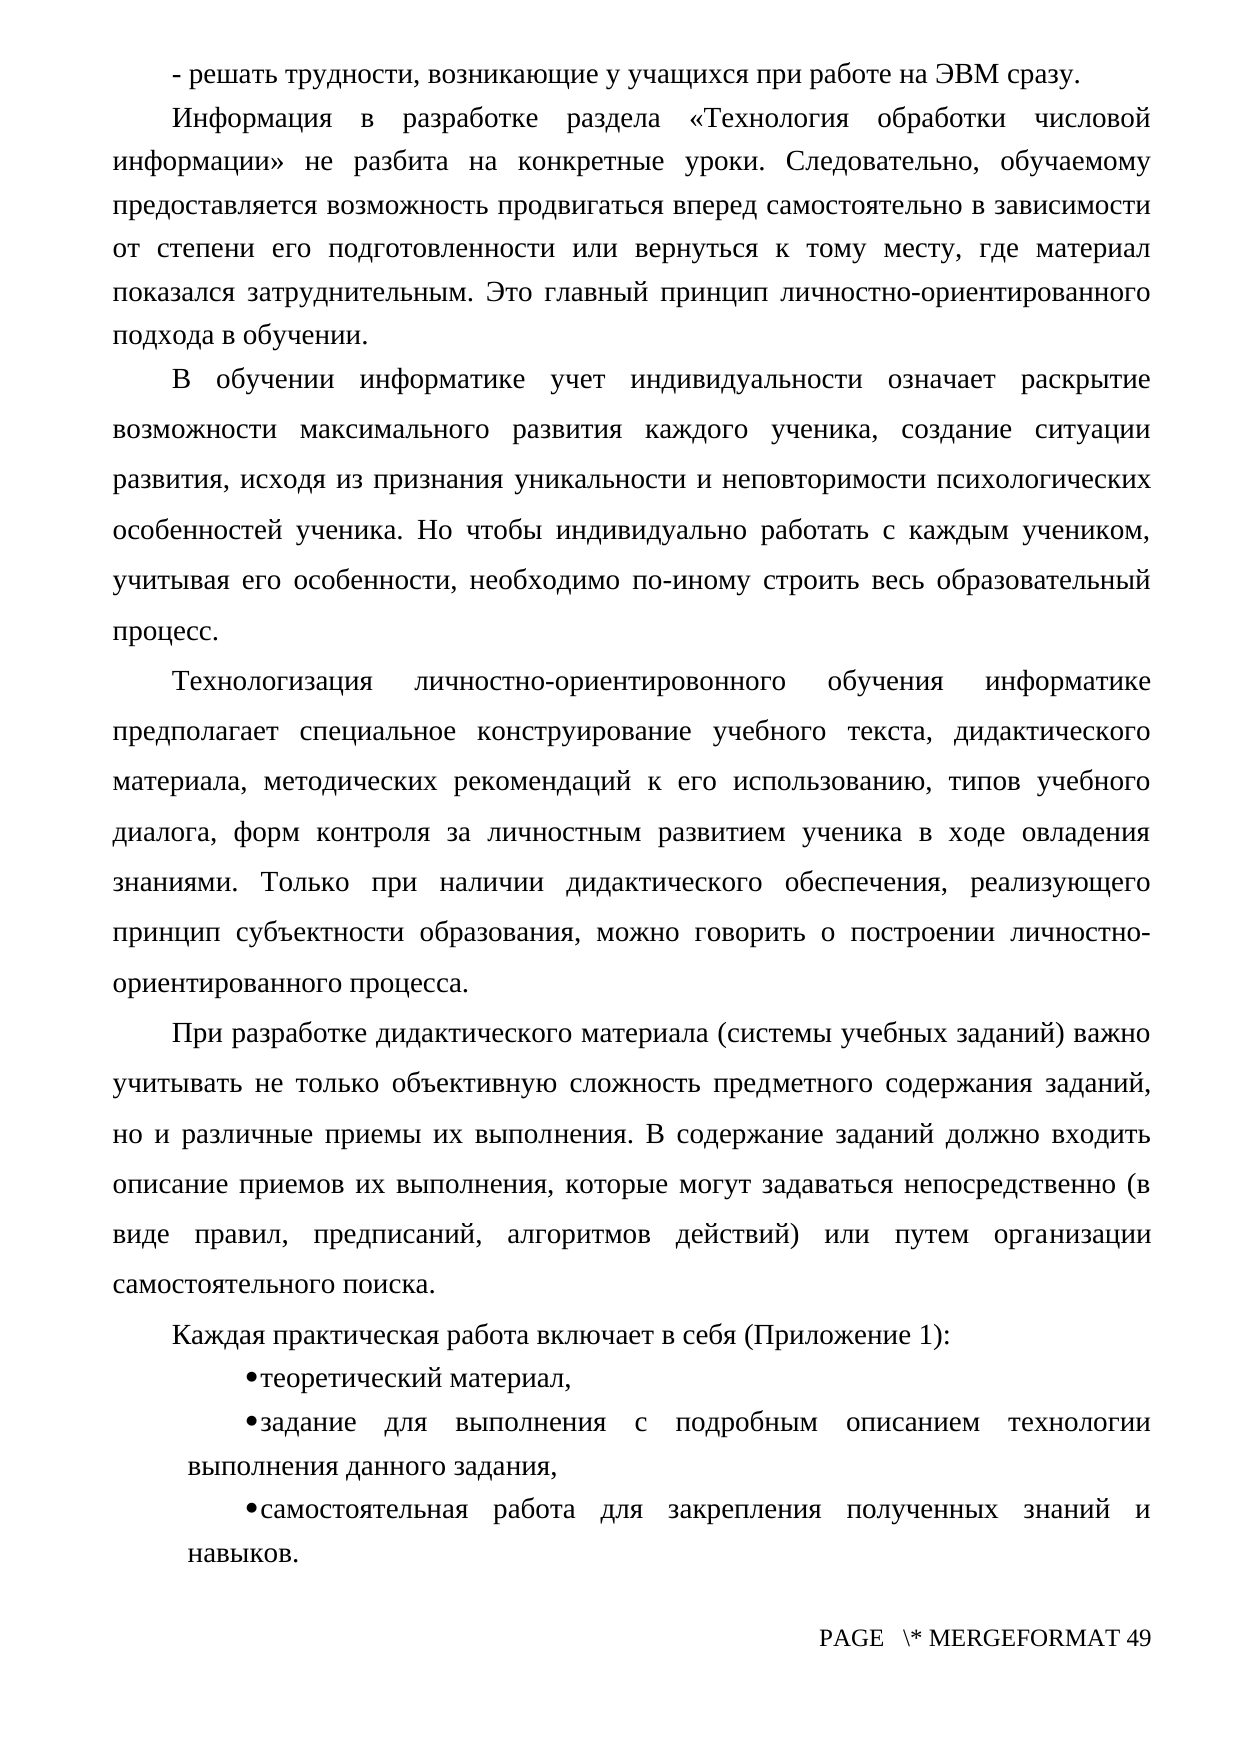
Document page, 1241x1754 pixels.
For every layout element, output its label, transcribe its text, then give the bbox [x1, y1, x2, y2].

list задание для выполнения с подробным описанием технологии выполнения данного задания, [187, 1404, 1152, 1481]
list теоретический материал, [187, 1361, 1152, 1394]
text - решать трудности, возникающие у учащихся при работе на ЭВМ сразу. [112, 56, 1152, 90]
text Каждая практическая работа включает в себя (Приложение 1): [112, 1317, 1152, 1351]
text Информация в разработке раздела «Технология обработки числовой информации» не разбита на конкретные уроки. Следовательно, обучаемому предоставляется возможность продвигаться вперед самостоятельно в зависимости от степени его подготовленности или вернуться к тому месту, где материал показался затруднительным. Это главный принцип личностно-ориентированного подхода в обучении. [112, 100, 1152, 351]
text Технологизация личностно-ориентировонного обучения информатике предполагает специальное конструирование учебного текста, дидактического материала, методических рекомендаций к его использованию, типов учебного диалога, форм контроля за личностным развитием ученика в ходе овладения знаниями. Только при наличии дидактического обеспечения, реализующего принцип субъектности образования, можно говорить о построении личностно-ориентированного процесса. [112, 663, 1152, 998]
list самостоятельная работа для закрепления полученных знаний и навыков. [187, 1491, 1152, 1568]
text При разработке дидактического материала (системы учебных заданий) важно учитывать не только объективную сложность предметного содержания заданий, но и различные приемы их выполнения. В содержание заданий должно входить описание приемов их выполнения, которые могут задаваться непосредственно (в виде правил, предписаний, алгоритмов действий) или путем организации самостоятельного поиска. [112, 1015, 1152, 1300]
text В обучении информатике учет индивидуальности означает раскрытие возможности максимального развития каждого ученика, создание ситуации развития, исходя из признания уникальности и неповторимости психологических особенностей ученика. Но чтобы индивидуально работать с каждым учеником, учитывая его особенности, необходимо по-иному строить весь образовательный процесс. [112, 361, 1152, 646]
